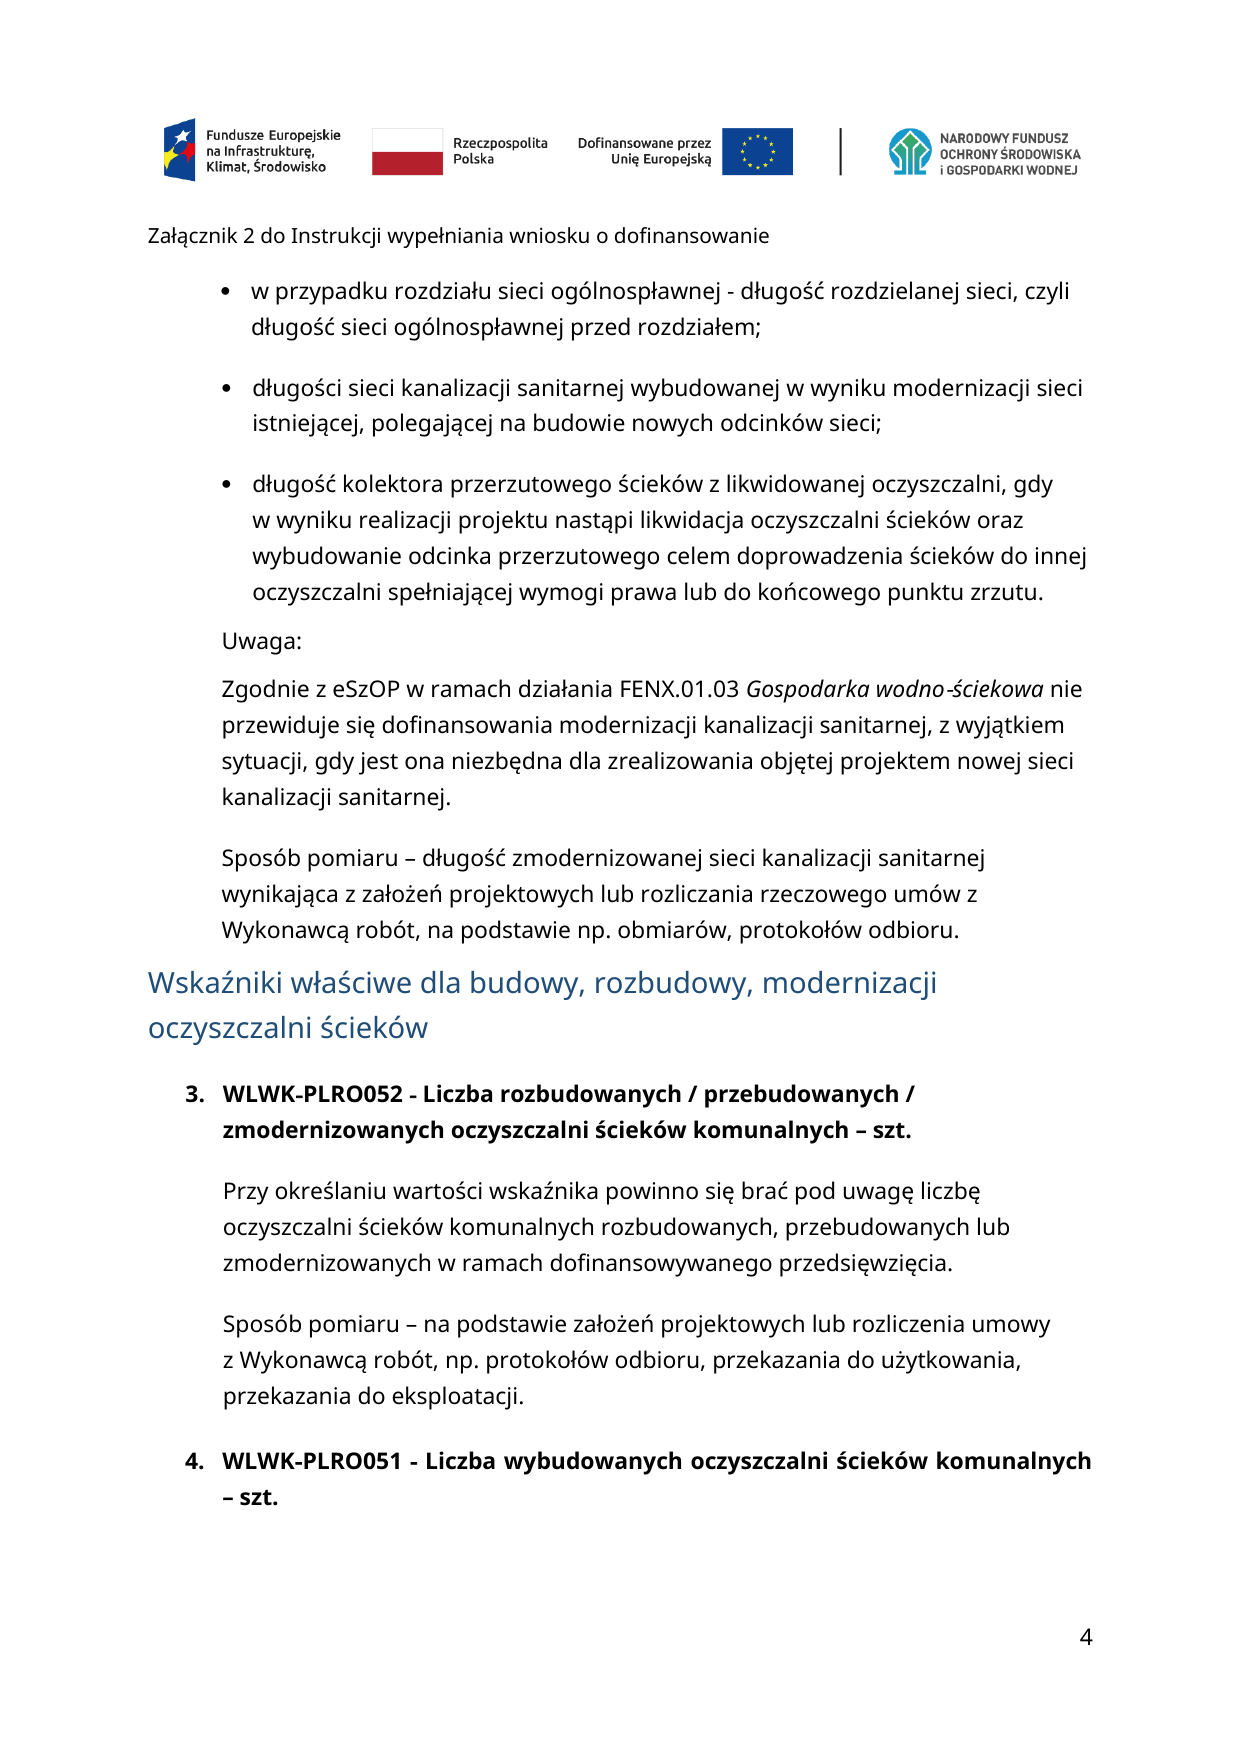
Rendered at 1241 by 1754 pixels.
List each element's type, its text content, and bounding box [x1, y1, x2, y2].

list WLWK‐PLRO051 ‐ Liczba wybudowanych oczyszczalni ścieków komunalnych – szt. [185, 1445, 1093, 1512]
list Przy określaniu wartości wskaźnika powinno się brać pod uwagę liczbę oczyszczalni ścieków komunalnych rozbudowanych, przebudowanych lub zmodernizowanych w ramach dofinansowywanego przedsięwzięcia. [223, 1175, 1093, 1278]
list WLWK‐PLRO052 ‐ Liczba rozbudowanych / przebudowanych / zmodernizowanych oczyszczalni ścieków komunalnych – szt. [185, 1078, 1093, 1146]
list długość kolektora przerzutowego ścieków z likwidowanej oczyszczalni, gdy w wyniku realizacji projektu nastąpi likwidacja oczyszczalni ścieków oraz wybudowanie odcinka przerzutowego celem doprowadzenia ścieków do innej oczyszczalni spełniającej wymogi prawa lub do końcowego punktu zrzutu. [222, 468, 1093, 607]
list długości sieci kanalizacji sanitarnej wybudowanej w wyniku modernizacji sieci istniejącej, polegającej na budowie nowych odcinków sieci; [222, 371, 1093, 439]
picture [147, 102, 1093, 197]
text Zgodnie z eSzOP w ramach działania FENX.01.03 Gospodarka wodno‐ściekowa nie przewiduje się dofinansowania modernizacji kanalizacji sanitarnej, z wyjątkiem sytuacji, gdy jest ona niezbędna dla zrealizowania objętej projektem nowej sieci kanalizacji sanitarnej. [221, 673, 1093, 812]
subtitle Wskaźniki właściwe dla budowy, rozbudowy, modernizacji oczyszczalni ścieków [148, 962, 1093, 1047]
list w przypadku rozdziału sieci ogólnospławnej - długość rozdzielanej sieci, czyli długość sieci ogólnospławnej przed rozdziałem; [221, 274, 1093, 342]
text Uwaga: [221, 624, 1093, 656]
list Sposób pomiaru – długość zmodernizowanej sieci kanalizacji sanitarnej wynikająca z założeń projektowych lub rozliczania rzeczowego umów z Wykonawcą robót, na podstawie np. obmiarów, protokołów odbioru. [221, 842, 1093, 945]
